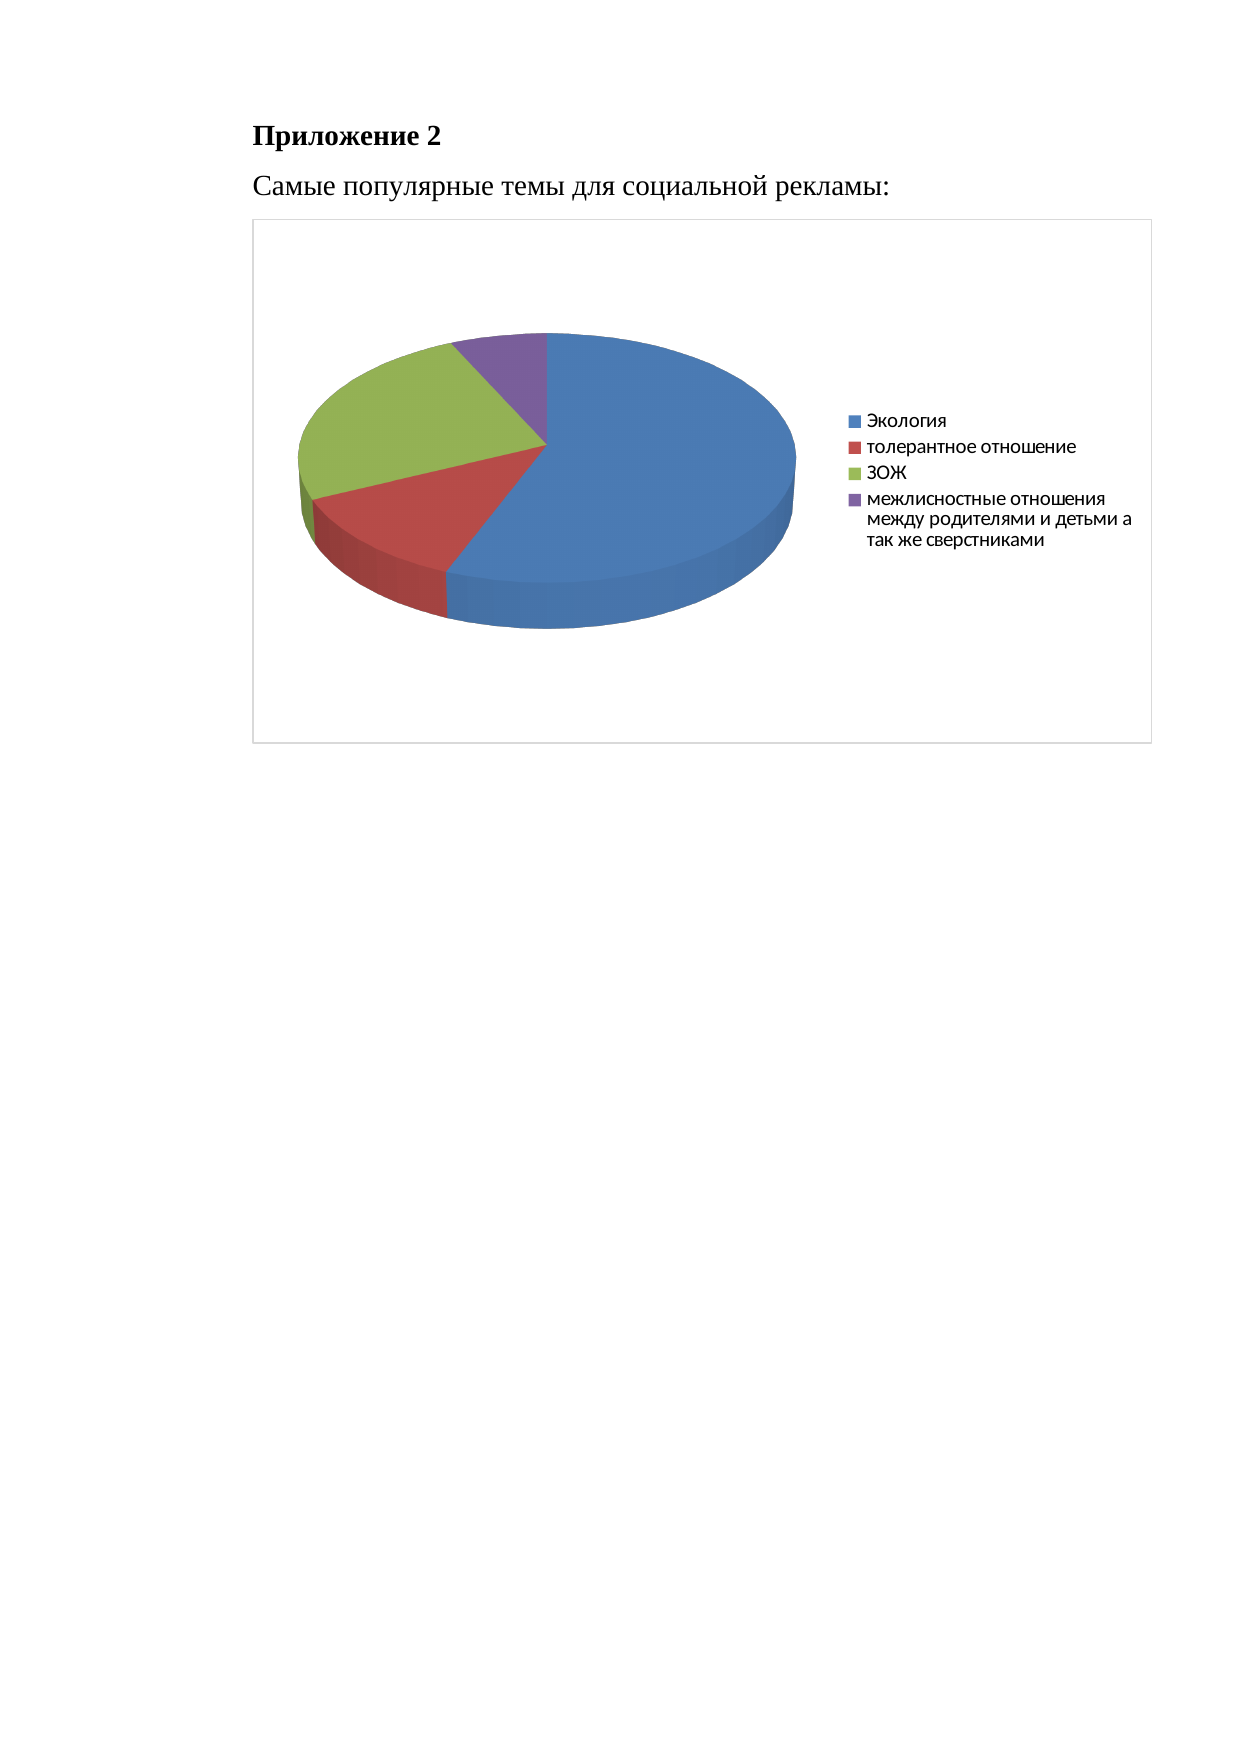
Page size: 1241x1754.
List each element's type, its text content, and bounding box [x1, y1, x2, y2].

text Самые популярные темы для социальной рекламы: [252, 168, 1152, 202]
text Приложение 2 [252, 118, 1152, 152]
